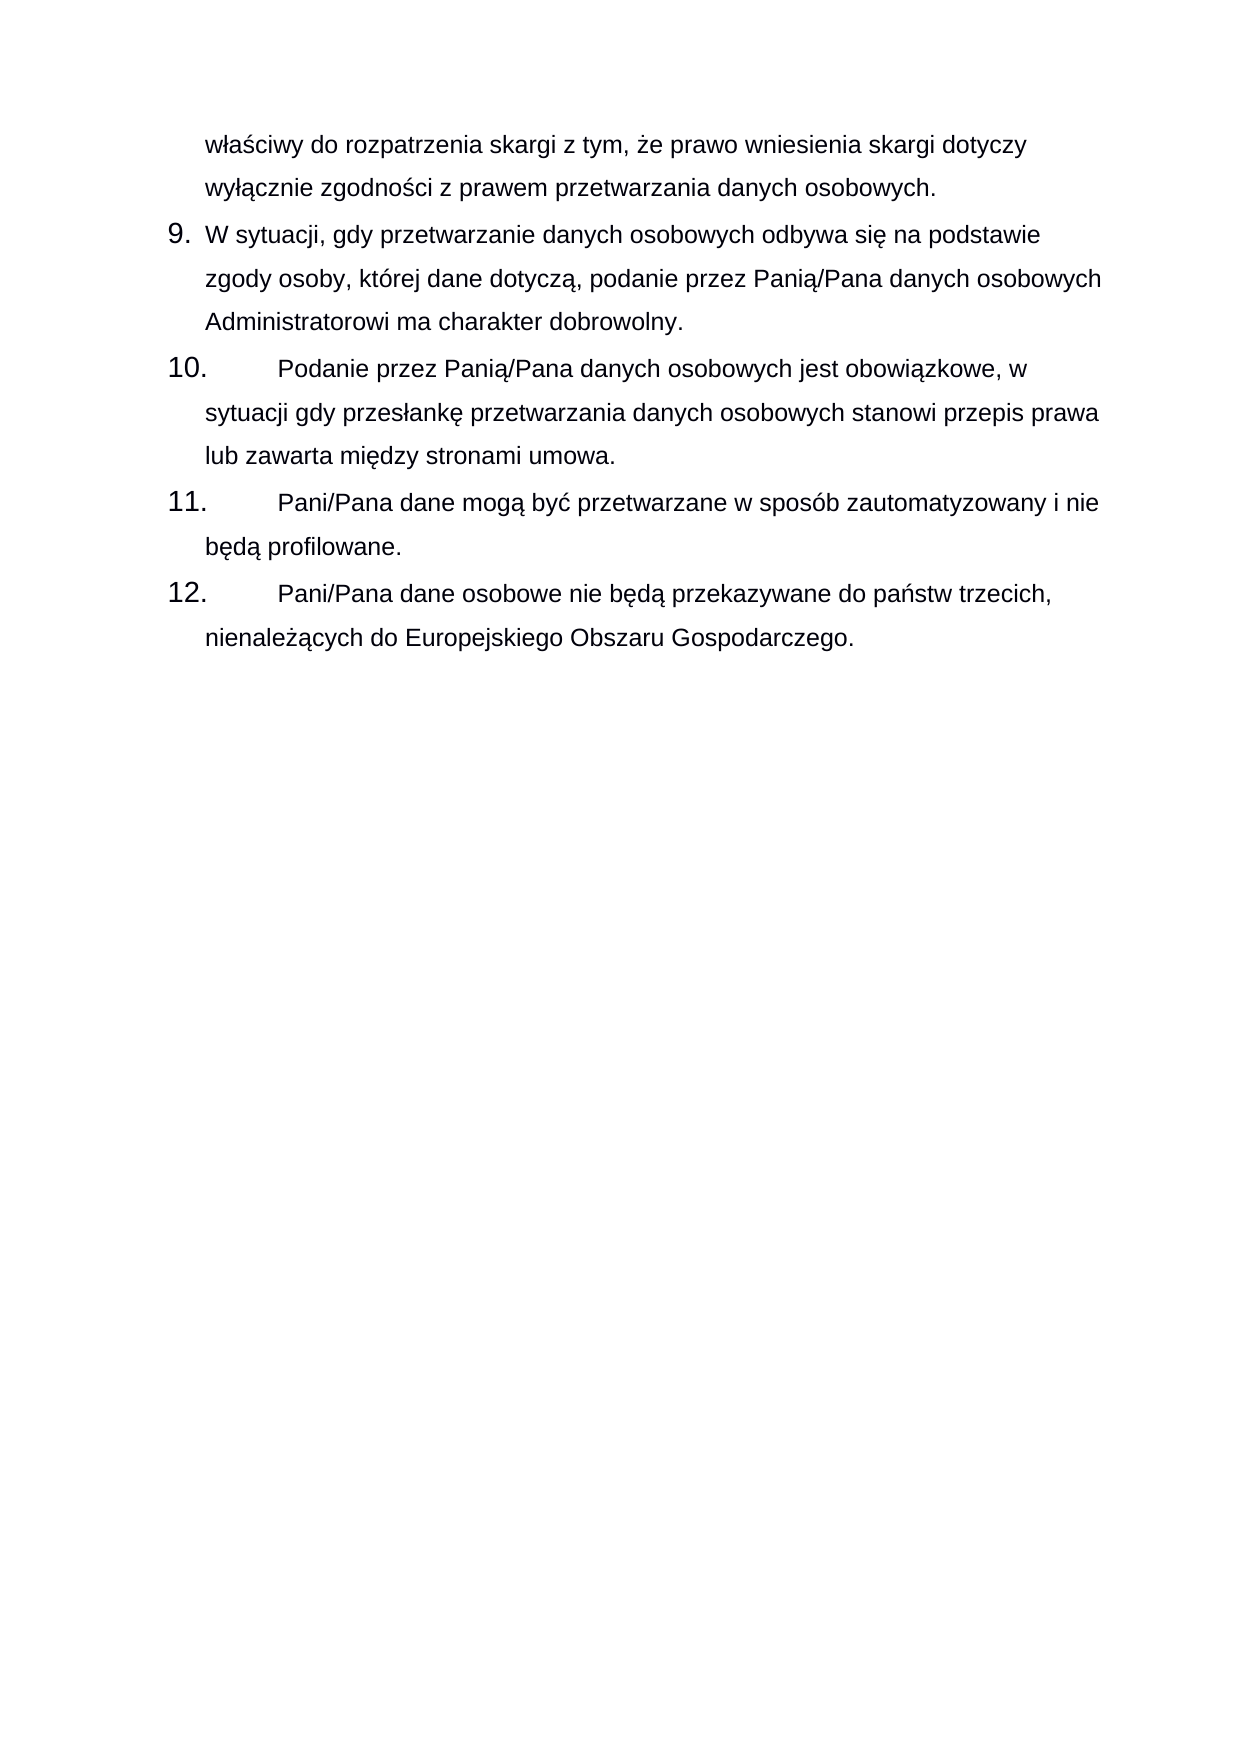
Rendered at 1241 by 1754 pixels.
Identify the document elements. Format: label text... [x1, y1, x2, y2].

list Pani/Pana dane osobowe nie będą przekazywane do państw trzecich, nienależących do Europejskiego Obszaru Gospodarczego. [167, 576, 1110, 652]
list W sytuacji, gdy przetwarzanie danych osobowych odbywa się na podstawie zgody osoby, której dane dotyczą, podanie przez Panią/Pana danych osobowych Administratorowi ma charakter dobrowolny. [167, 216, 1110, 336]
list Podanie przez Panią/Pana danych osobowych jest obowiązkowe, w sytuacji gdy przesłankę przetwarzania danych osobowych stanowi przepis prawa lub zawarta między stronami umowa. [167, 350, 1110, 470]
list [167, 130, 1110, 202]
list Pani/Pana dane mogą być przetwarzane w sposób zautomatyzowany i nie będą profilowane. [167, 484, 1110, 561]
